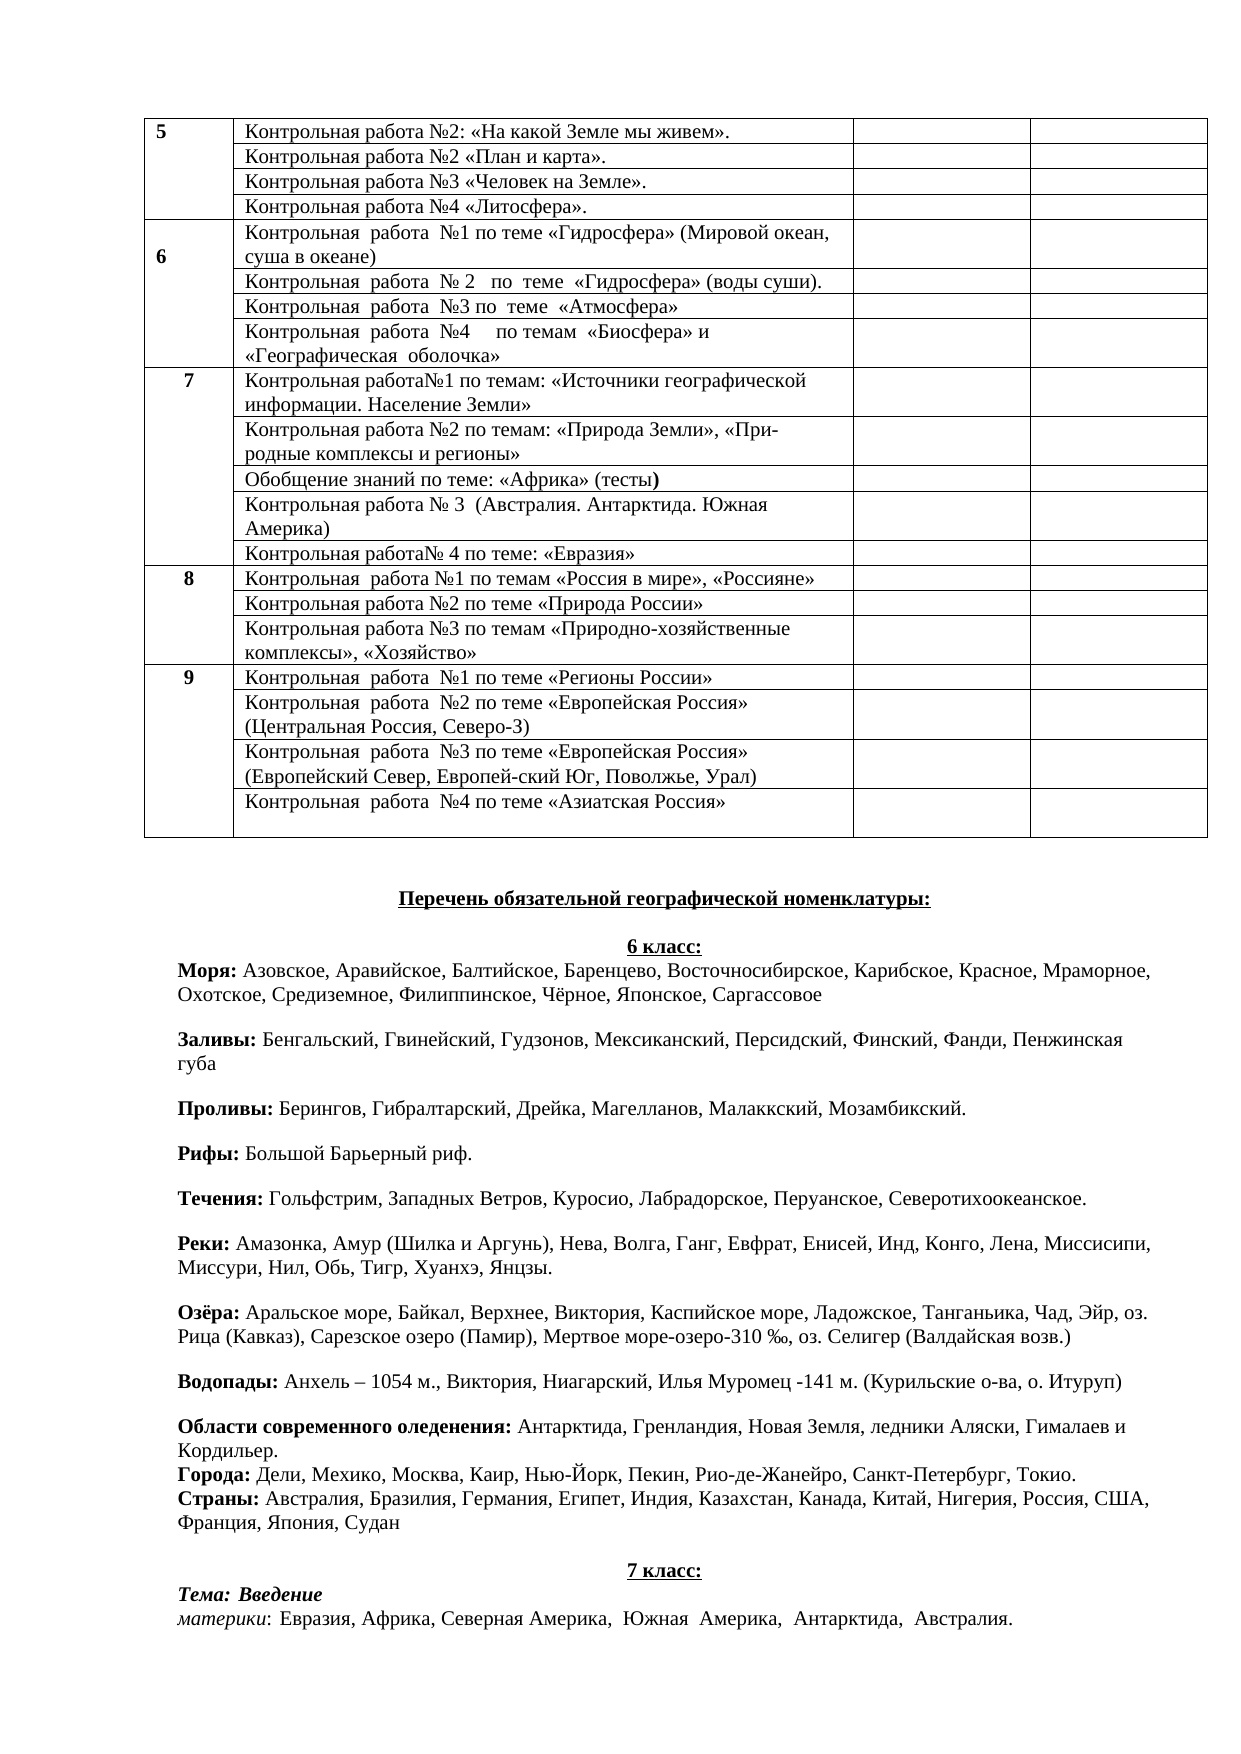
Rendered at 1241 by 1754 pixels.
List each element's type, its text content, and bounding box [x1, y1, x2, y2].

table_cell 7 [145, 368, 233, 565]
table_cell Контрольная работа №3 по темам «Природно-хозяйственные комплексы», «Хозяйство» [234, 616, 853, 664]
table_cell [854, 368, 1030, 416]
table_cell [854, 220, 1030, 268]
table_cell Контрольная работа №2 по теме «Природа России» [234, 591, 853, 615]
table_cell Контрольная работа №3 по теме «Атмосфера» [234, 294, 853, 318]
text Проливы: Берингов, Гибралтарский, Дрейка, Магелланов, Малаккский, Мозамбикский. [177, 1096, 1152, 1120]
table_cell [854, 541, 1030, 565]
table_cell [854, 294, 1030, 318]
table_cell [854, 417, 1030, 465]
table_cell [854, 740, 1030, 788]
table_cell [854, 690, 1030, 738]
text Водопады: Анхель – 1054 м., Виктория, Ниагарский, Илья Муромец -141 м. (Курильские о-ва, о. Итуруп) [177, 1369, 1152, 1393]
table_cell [854, 169, 1030, 193]
table_cell 6 [145, 220, 233, 367]
text Заливы: Бенгальский, Гвинейский, Гудзонов, Мексиканский, Персидский, Финский, Фанди, Пенжинская губа [177, 1027, 1152, 1075]
table_cell Контрольная работа №2 по темам: «Природа Земли», «При-родные комплексы и регионы» [234, 417, 853, 465]
list Страны: Австралия, Бразилия, Германия, Египет, Индия, Казахстан, Канада, Китай, Нигерия, Россия, США, Франция, Япония, Судан [177, 1486, 1152, 1534]
table_cell [854, 665, 1030, 689]
table_cell Контрольная работа№1 по темам: «Источники географической информации. Население Земли» [234, 368, 853, 416]
table_cell Контрольная работа №3 «Человек на Земле». [234, 169, 853, 193]
table_cell [1031, 294, 1207, 318]
table_cell 8 [145, 566, 233, 664]
table_cell [1031, 591, 1207, 615]
table_cell [1031, 789, 1207, 837]
table_cell [854, 591, 1030, 615]
table_cell [1031, 541, 1207, 565]
table_cell [854, 319, 1030, 367]
table_cell Контрольная работа №2 «План и карта». [234, 144, 853, 168]
text Реки: Амазонка, Амур (Шилка и Аргунь), Нева, Волга, Ганг, Евфрат, Енисей, Инд, Конго, Лена, Миссисипи, Миссури, Нил, Обь, Тигр, Хуанхэ, Янцзы. [177, 1231, 1152, 1279]
table_cell [854, 492, 1030, 540]
table_cell [1031, 368, 1207, 416]
table_cell [1031, 319, 1207, 367]
text Моря: Азовское, Аравийское, Балтийское, Баренцево, Восточносибирское, Карибское, Красное, Мраморное, Охотское, Средиземное, Филиппинское, Чёрное, Японское, Саргассовое [177, 958, 1152, 1006]
text Перечень обязательной географической номенклатуры: [177, 886, 1152, 910]
text Течения: Гольфстрим, Западных Ветров, Куросио, Лабрадорское, Перуанское, Северотихоокеанское. [177, 1186, 1152, 1210]
table_cell [1031, 616, 1207, 664]
table_cell Контрольная работа №1 по теме «Гидросфера» (Мировой океан, суша в океане) [234, 220, 853, 268]
table_cell 9 [145, 665, 233, 837]
table_cell [854, 566, 1030, 590]
text материки: Евразия, Африка, Северная Америка, Южная Америка, Антарктида, Австралия. [177, 1606, 1152, 1630]
table_cell [1031, 665, 1207, 689]
table_cell [854, 195, 1030, 218]
table_cell Контрольная работа № 3 (Австралия. Антарктида. Южная Америка) [234, 492, 853, 540]
list Области современного оледенения: Антарктида, Гренландия, Новая Земля, ледники Аляски, Гималаев и Кордильер. [177, 1413, 1152, 1462]
table_cell Контрольная работа№ 4 по теме: «Евразия» [234, 541, 853, 565]
table_cell Контрольная работа №1 по темам «Россия в мире», «Россияне» [234, 566, 853, 590]
table_cell Контрольная работа №2 по теме «Европейская Россия» (Центральная Россия, Северо-З) [234, 690, 853, 738]
table_cell [1031, 417, 1207, 465]
table_cell 5 [145, 119, 233, 218]
table_cell Контрольная работа № 2 по теме «Гидросфера» (воды суши). [234, 269, 853, 293]
table_cell [1031, 119, 1207, 143]
text Озёра: Аральское море, Байкал, Верхнее, Виктория, Каспийское море, Ладожское, Танганьика, Чад, Эйр, оз. Рица (Кавказ), Сарезское озеро (Памир), Мертвое море-озеро-310 ‰, оз. Селигер (Валдайская возв.) [177, 1300, 1152, 1348]
table_cell [1031, 566, 1207, 590]
table_cell [1031, 740, 1207, 788]
text Тема: Введение [177, 1582, 1152, 1606]
table_cell [1031, 220, 1207, 268]
text Города: Дели, Мехико, Москва, Каир, Нью-Йорк, Пекин, Рио-де-Жанейро, Санкт-Петербург, Токио. [177, 1462, 1152, 1486]
text Рифы: Большой Барьерный риф. [177, 1141, 1152, 1165]
table_cell [854, 466, 1030, 491]
table_cell [1031, 144, 1207, 168]
table_cell Контрольная работа №1 по теме «Регионы России» [234, 665, 853, 689]
table_cell [854, 269, 1030, 293]
table_cell [854, 144, 1030, 168]
table_cell [1031, 466, 1207, 491]
table_cell [1031, 269, 1207, 293]
table_cell Обобщение знаний по теме: «Африка» (тесты) [234, 466, 853, 491]
table_cell [854, 119, 1030, 143]
text 7 класс: [177, 1558, 1152, 1582]
table_cell Контрольная работа №4 по темам «Биосфера» и «Географическая оболочка» [234, 319, 853, 367]
table_cell [1031, 492, 1207, 540]
table_cell [854, 789, 1030, 837]
table_cell [1031, 690, 1207, 738]
table_cell [854, 616, 1030, 664]
table_cell Контрольная работа №4 «Литосфера». [234, 195, 853, 218]
table_cell Контрольная работа №2: «На какой Земле мы живем». [234, 119, 853, 143]
table_cell Контрольная работа №4 по теме «Азиатская Россия» [234, 789, 853, 837]
text 6 класс: [177, 934, 1152, 958]
table_cell [1031, 195, 1207, 218]
table_cell Контрольная работа №3 по теме «Европейская Россия» (Европейский Север, Европей-ский Юг, Поволжье, Урал) [234, 740, 853, 788]
table_cell [1031, 169, 1207, 193]
